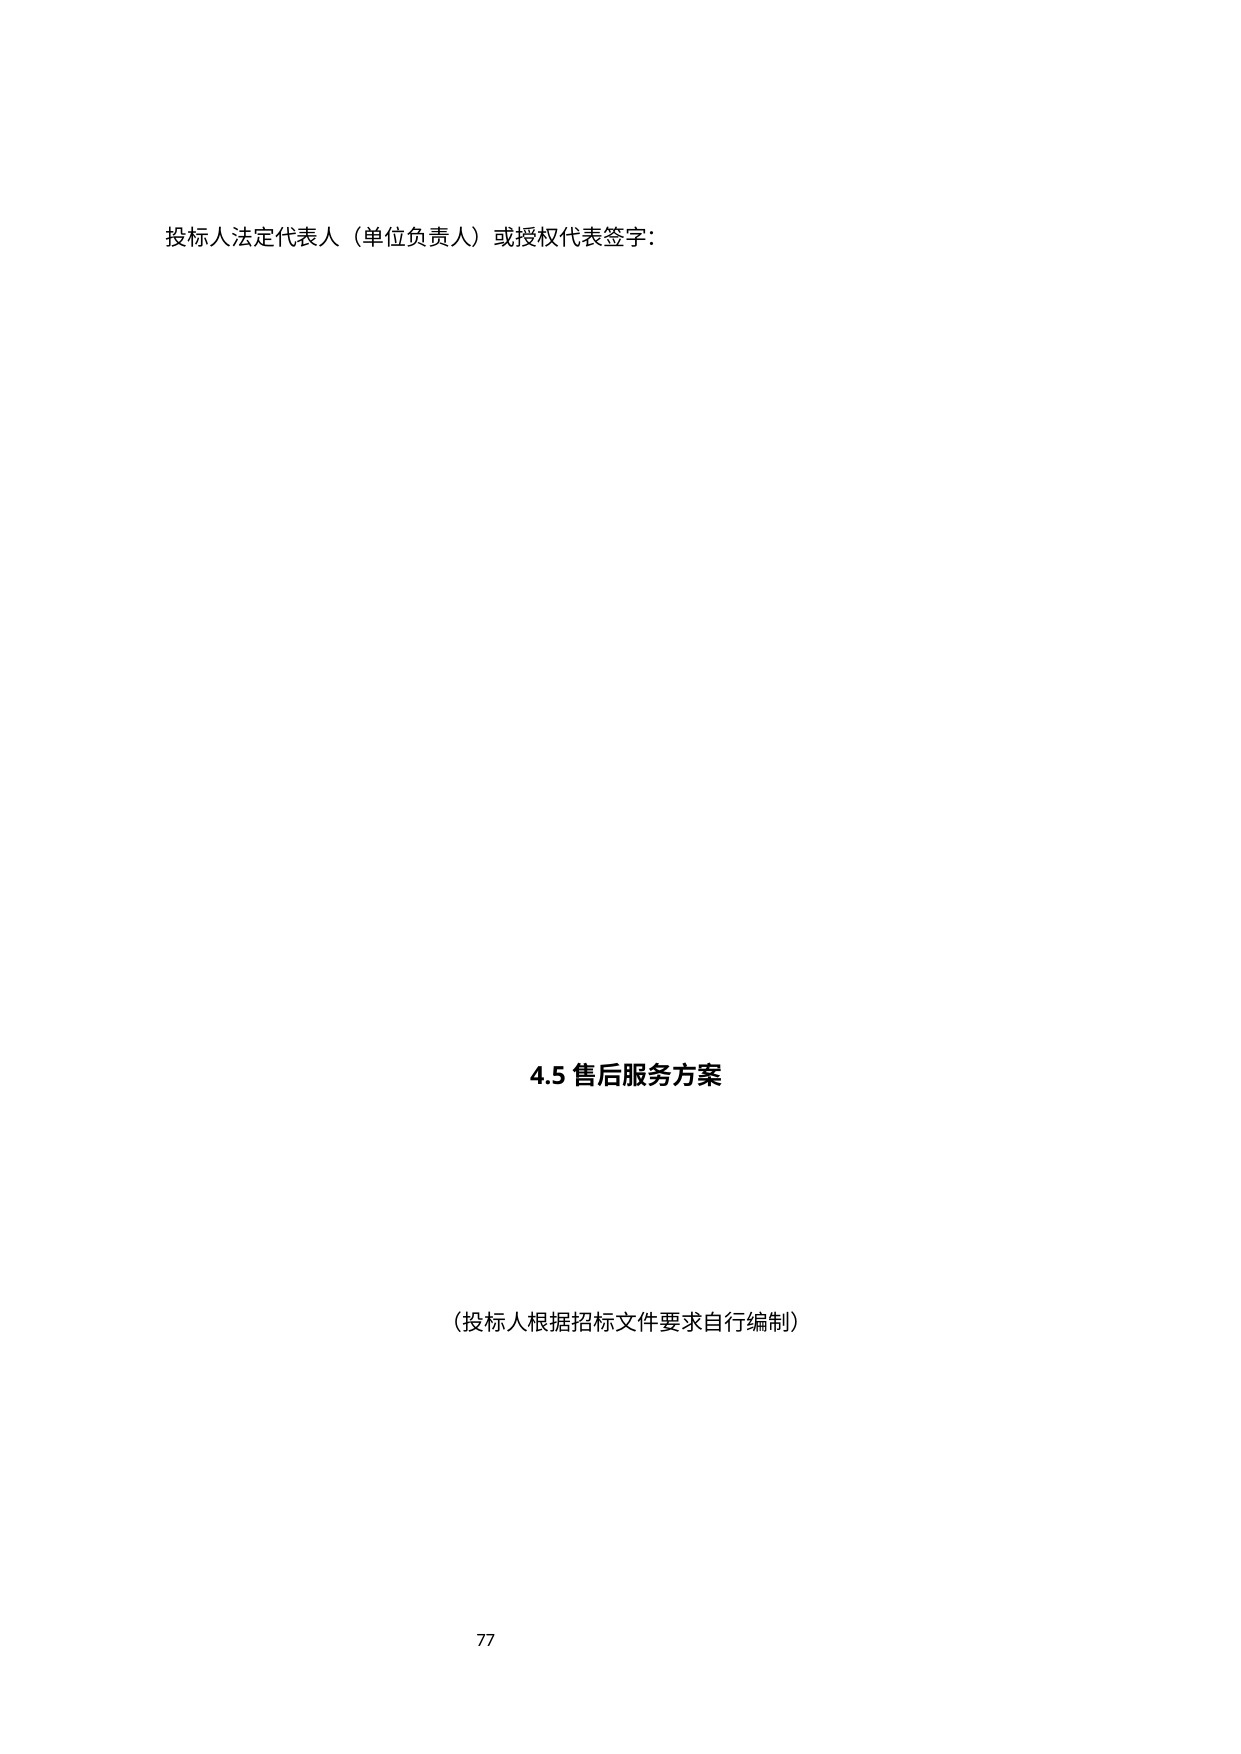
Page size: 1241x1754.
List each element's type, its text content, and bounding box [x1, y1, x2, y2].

text （投标人根据招标文件要求自行编制） [165, 1305, 1087, 1337]
text 4.5 售后服务方案 [165, 1041, 1087, 1106]
text 投标人法定代表人（单位负责人）或授权代表签字： [165, 219, 1087, 252]
